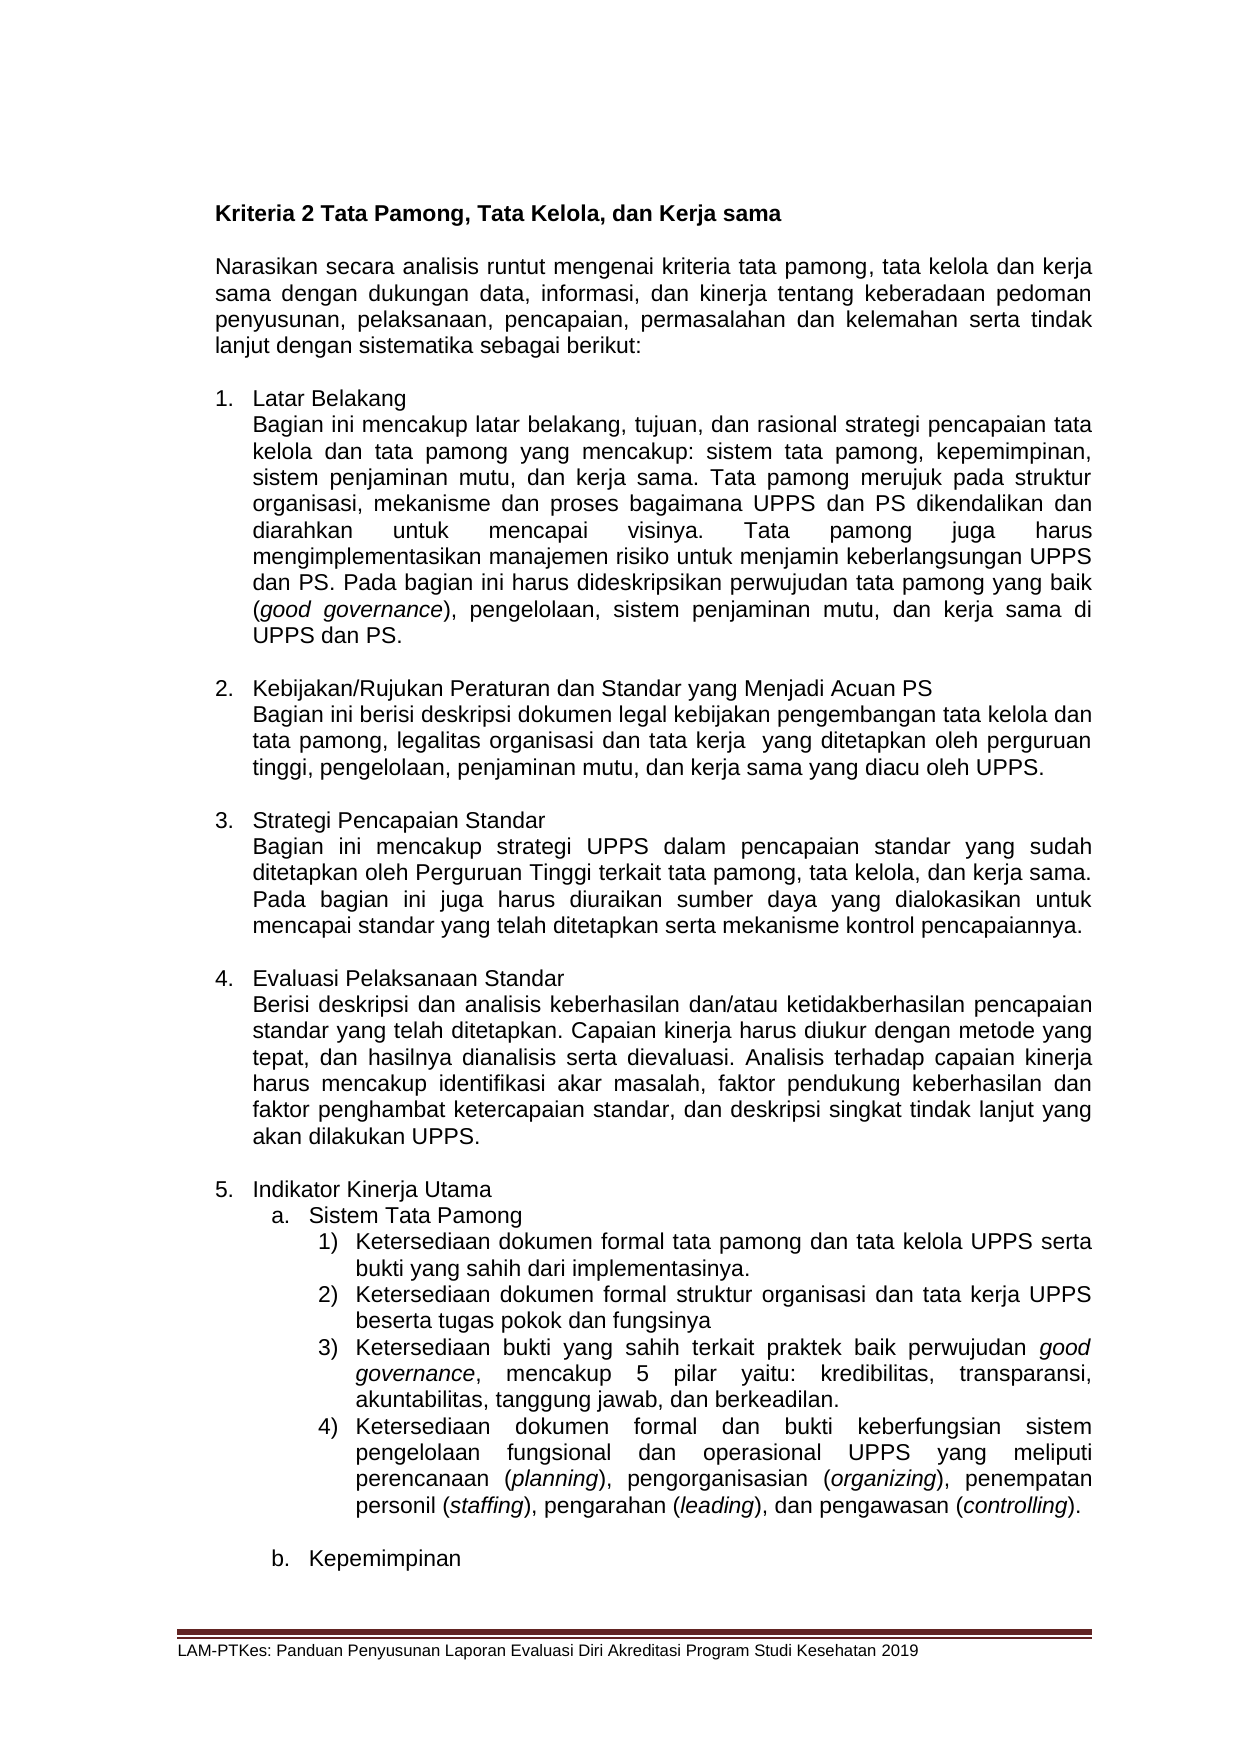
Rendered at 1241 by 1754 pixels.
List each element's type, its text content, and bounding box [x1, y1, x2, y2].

text Bagian ini mencakup strategi UPPS dalam pencapaian standar yang sudah ditetapkan oleh Perguruan Tinggi terkait tata pamong, tata kelola, dan kerja sama. Pada bagian ini juga harus diuraikan sumber daya yang dialokasikan untuk mencapai standar yang telah ditetapkan serta mekanisme kontrol pencapaiannya. [252, 833, 1092, 938]
list Sistem Tata Pamong [271, 1202, 1092, 1228]
text Narasikan secara analisis runtut mengenai kriteria tata pamong, tata kelola dan kerja sama dengan dukungan data, informasi, dan kinerja tentang keberadaan pedoman penyusunan, pelaksanaan, pencapaian, permasalahan dan kelemahan serta tindak lanjut dengan sistematika sebagai berikut: [215, 253, 1092, 358]
list Indikator Kinerja Utama [215, 1176, 1092, 1202]
text Bagian ini berisi deskripsi dokumen legal kebijakan pengembangan tata kelola dan tata pamong, legalitas organisasi dan tata kerja yang ditetapkan oleh perguruan tinggi, pengelolaan, penjaminan mutu, dan kerja sama yang diacu oleh UPPS. [252, 701, 1092, 780]
list Kepemimpinan [271, 1544, 1092, 1571]
list Ketersediaan dokumen formal tata pamong dan tata kelola UPPS serta bukti yang sahih dari implementasinya. [318, 1228, 1092, 1281]
text Bagian ini mencakup latar belakang, tujuan, dan rasional strategi pencapaian tata kelola dan tata pamong yang mencakup: sistem tata pamong, kepemimpinan, sistem penjaminan mutu, dan kerja sama. Tata pamong merujuk pada struktur organisasi, mekanisme dan proses bagaimana UPPS dan PS dikendalikan dan diarahkan untuk mencapai visinya. Tata pamong juga harus mengimplementasikan manajemen risiko untuk menjamin keberlangsungan UPPS dan PS. Pada bagian ini harus dideskripsikan perwujudan tata pamong yang baik (good governance), pengelolaan, sistem penjaminan mutu, dan kerja sama di UPPS dan PS. [252, 411, 1092, 648]
text Berisi deskripsi dan analisis keberhasilan dan/atau ketidakberhasilan pencapaian standar yang telah ditetapkan. Capaian kinerja harus diukur dengan metode yang tepat, dan hasilnya dianalisis serta dievaluasi. Analisis terhadap capaian kinerja harus mencakup identifikasi akar masalah, faktor pendukung keberhasilan dan faktor penghambat ketercapaian standar, dan deskripsi singkat tindak lanjut yang akan dilakukan UPPS. [252, 991, 1092, 1149]
list Latar Belakang [215, 385, 1092, 411]
list Strategi Pencapaian Standar [215, 807, 1092, 833]
subtitle Kriteria 2 Tata Pamong, Tata Kelola, dan Kerja sama [215, 200, 1092, 227]
list Ketersediaan dokumen formal struktur organisasi dan tata kerja UPPS beserta tugas pokok dan fungsinya [318, 1281, 1092, 1334]
list Ketersediaan dokumen formal dan bukti keberfungsian sistem pengelolaan fungsional dan operasional UPPS yang meliputi perencanaan (planning), pengorganisasian (organizing), penempatan personil (staffing), pengarahan (leading), dan pengawasan (controlling). [318, 1413, 1092, 1518]
list Kebijakan/Rujukan Peraturan dan Standar yang Menjadi Acuan PS [215, 675, 1092, 701]
list Evaluasi Pelaksanaan Standar [215, 965, 1092, 991]
list Ketersediaan bukti yang sahih terkait praktek baik perwujudan good governance, mencakup 5 pilar yaitu: kredibilitas, transparansi, akuntabilitas, tanggung jawab, dan berkeadilan. [318, 1334, 1092, 1413]
